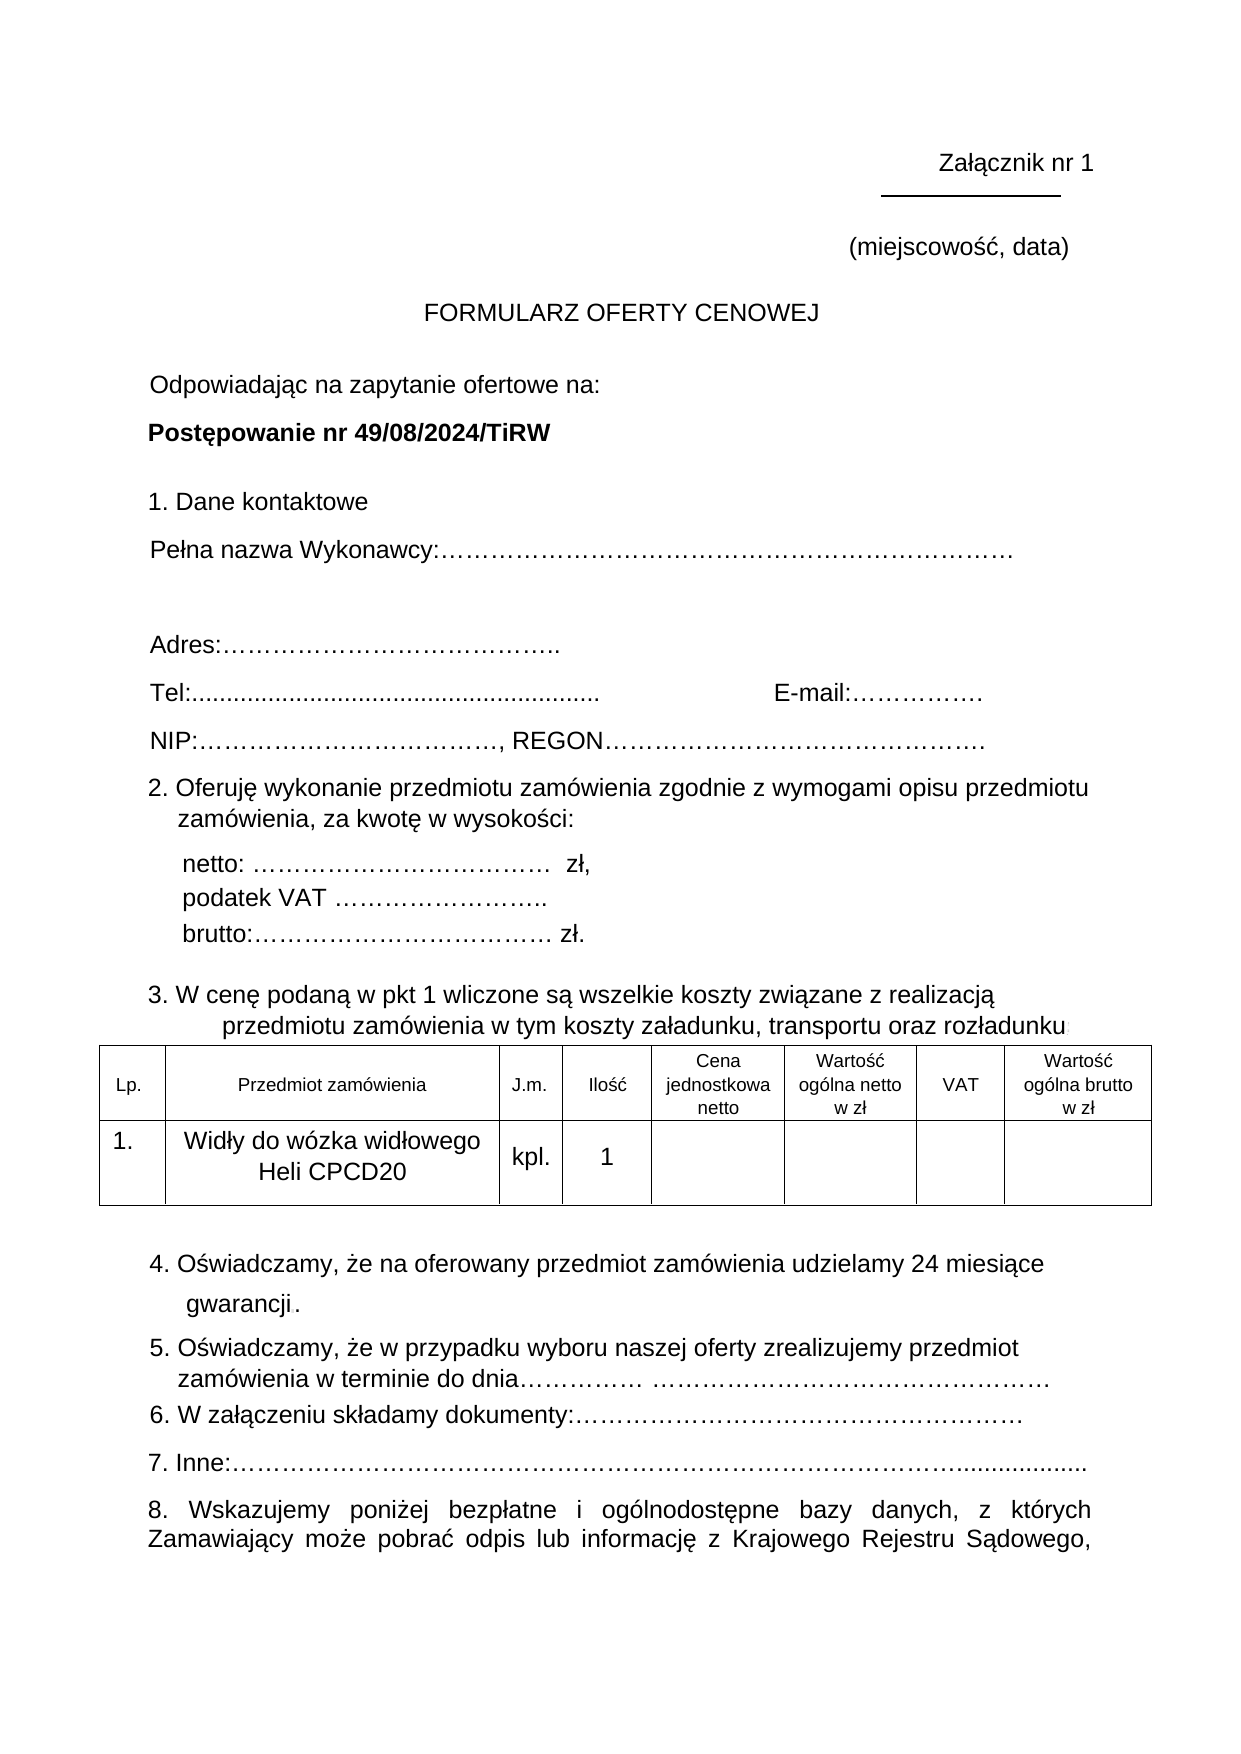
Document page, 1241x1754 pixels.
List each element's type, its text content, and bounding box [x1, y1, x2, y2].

table_header Przedmiot zamówienia [166, 1046, 499, 1120]
table_cell [785, 1121, 916, 1204]
text podatek VAT …………………….. [148, 886, 696, 912]
table_cell 1 [563, 1121, 651, 1204]
table_header Cena jednostkowa netto [652, 1046, 784, 1120]
text 2. Oferuję wykonanie przedmiotu zamówienia zgodnie z wymogami opisu przedmiotu zamówienia, za kwotę w wysokości: [148, 773, 1093, 833]
text Pełna nazwa Wykonawcy:…………………………………………………………… [149, 535, 1093, 564]
table_cell [917, 1121, 1004, 1204]
text Postępowanie nr 49/08/2024/TiRW [148, 418, 1093, 447]
text Odpowiadając na zapytanie ofertowe na: [149, 370, 1093, 399]
text 3. W cenę podaną w pkt 1 wliczone są wszelkie koszty związane z realizacją przedmiotu zamówienia w tym koszty załadunku, transportu oraz rozładunku [148, 980, 1093, 1039]
table_cell Widły do wózka widłowego Heli CPCD20 [166, 1121, 499, 1204]
text Tel:........................................................... E-mail:……………. [149, 678, 1093, 707]
text (miejscowość, data) [148, 232, 1069, 260]
table_header Ilość [563, 1046, 651, 1120]
text 1. Dane kontaktowe [148, 487, 1093, 516]
text FORMULARZ OFERTY CENOWEJ [236, 298, 1007, 327]
table_header Wartość ogólna netto w zł [785, 1046, 916, 1120]
text netto: ……………………………… zł, [148, 852, 696, 878]
text Adres:………………………………….. [149, 630, 1093, 659]
table_cell [652, 1121, 784, 1204]
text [148, 1495, 1093, 1553]
table_cell kpl. [500, 1121, 562, 1204]
text 5. Oświadczamy, że w przypadku wyboru naszej oferty zrealizujemy przedmiot zamówienia w terminie do dnia…………… ………………………………………… [149, 1333, 1093, 1393]
table_header Wartość ogólna brutto w zł [1005, 1046, 1151, 1120]
table_header VAT [917, 1046, 1004, 1120]
text NIP:………………………………, REGON………………………………………. [149, 726, 1093, 754]
picture [1066, 1022, 1070, 1035]
table_header J.m. [500, 1046, 562, 1120]
table_cell [1005, 1121, 1151, 1204]
text Załącznik nr 1 [148, 148, 1094, 176]
text 7. Inne:……………………………………………………………………………................... [148, 1447, 1093, 1476]
text brutto:……………………………… zł. [148, 919, 1093, 948]
table_header Lp. [100, 1046, 165, 1120]
text 6. W załączeniu składamy dokumenty:……………………………………………… [149, 1400, 1093, 1428]
table_cell 1. [100, 1121, 165, 1204]
text 4. Oświadczamy, że na oferowany przedmiot zamówienia udzielamy 24 miesiące gwarancji. [149, 1249, 1093, 1317]
